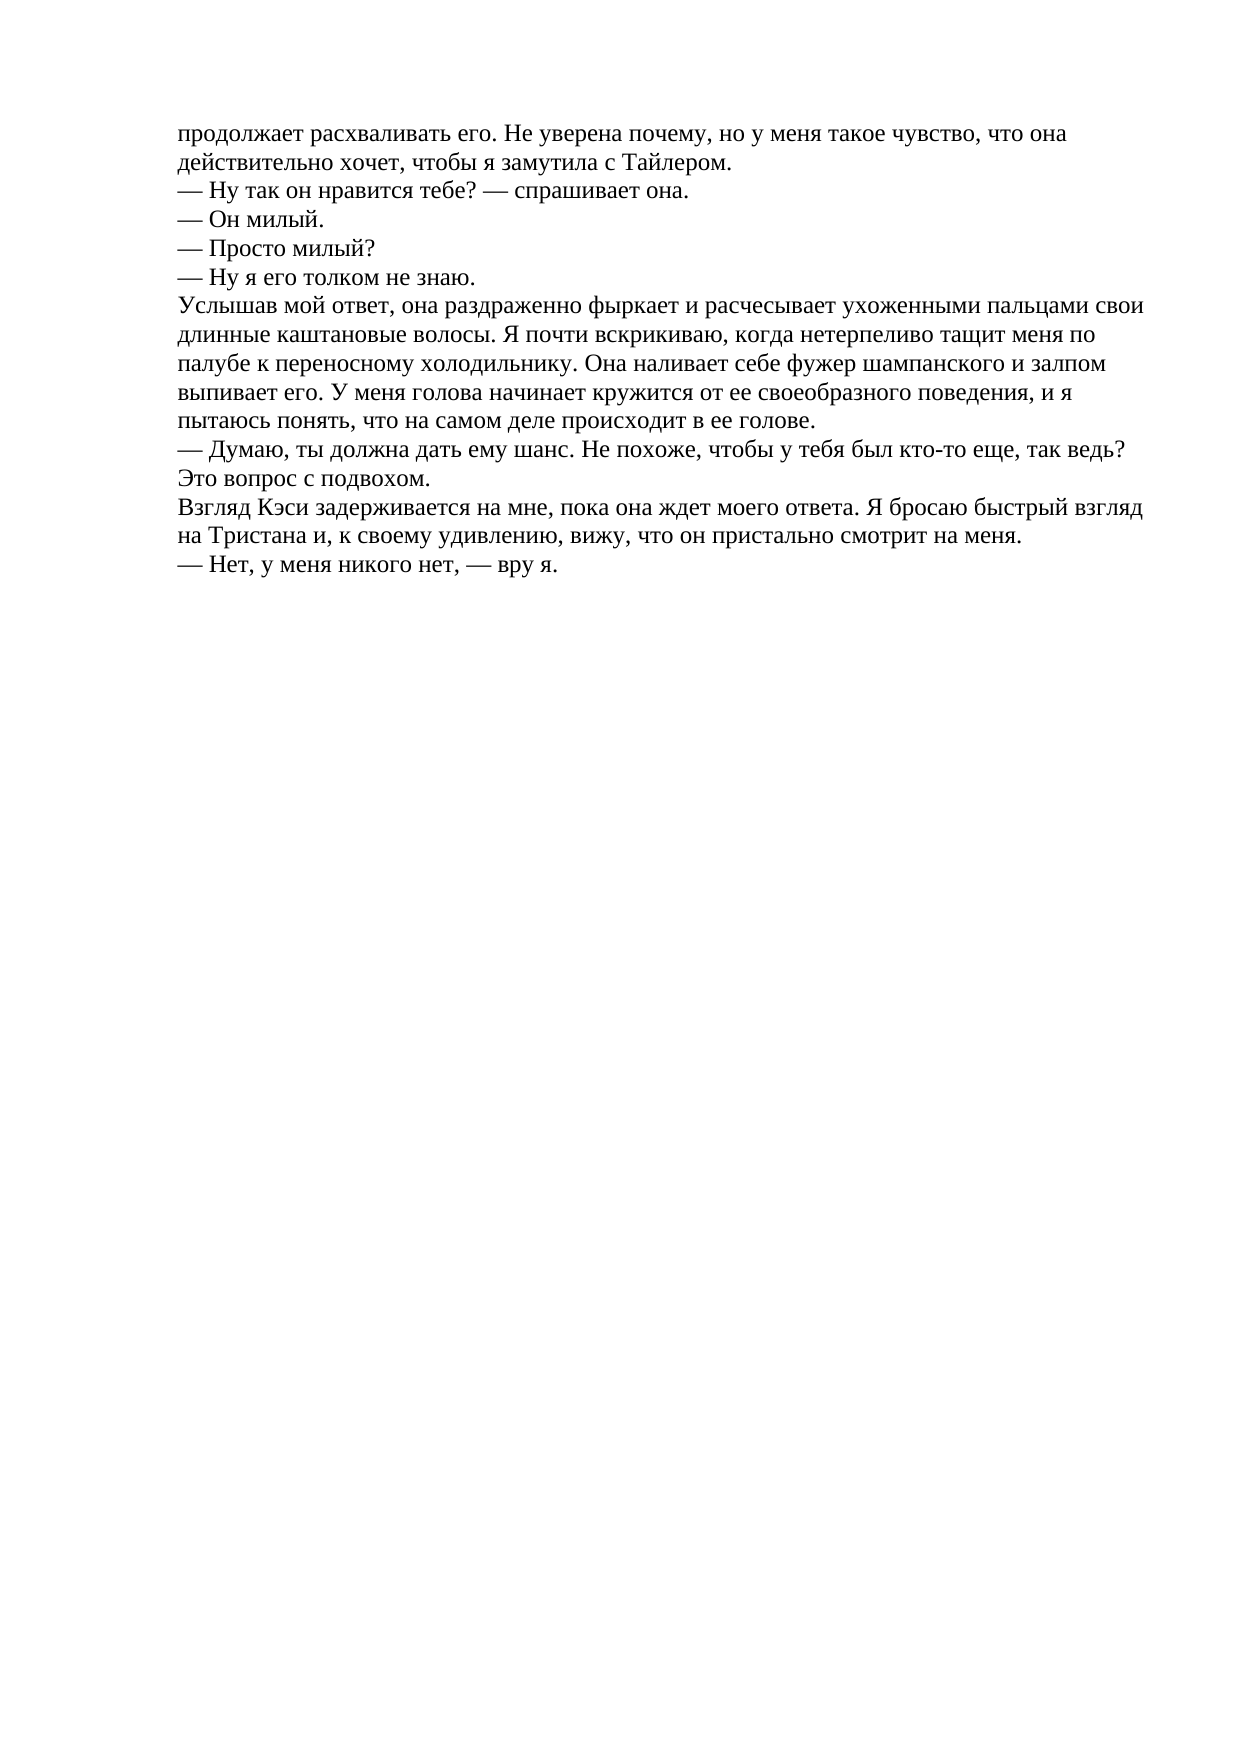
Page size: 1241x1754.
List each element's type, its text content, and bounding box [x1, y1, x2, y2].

text Взгляд Кэси задерживается на мне, пока она ждет моего ответа. Я бросаю быстрый взгляд на Тристана и, к своему удивлению, вижу, что он пристально смотрит на меня. [177, 492, 1152, 549]
text Это вопрос с подвохом. [177, 463, 1152, 492]
text Услышав мой ответ, она раздраженно фыркает и расчесывает ухоженными пальцами свои длинные каштановые волосы. Я почти вскрикиваю, когда нетерпеливо тащит меня по палубе к переносному холодильнику. Она наливает себе фужер шампанского и залпом выпивает его. У меня голова начинает кружится от ее своеобразного поведения, и я пытаюсь понять, что на самом деле происходит в ее голове. [177, 291, 1152, 434]
text — Нет, у меня никого нет, — вру я. [177, 549, 1152, 578]
text — Думаю, ты должна дать ему шанс. Не похоже, чтобы у тебя был кто-то еще, так ведь? [177, 434, 1152, 463]
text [177, 118, 1152, 176]
text — Просто милый? [177, 233, 1152, 262]
text — Ну я его толком не знаю. [177, 262, 1152, 291]
text — Он милый. [177, 204, 1152, 233]
text — Ну так он нравится тебе? — спрашивает она. [177, 176, 1152, 204]
